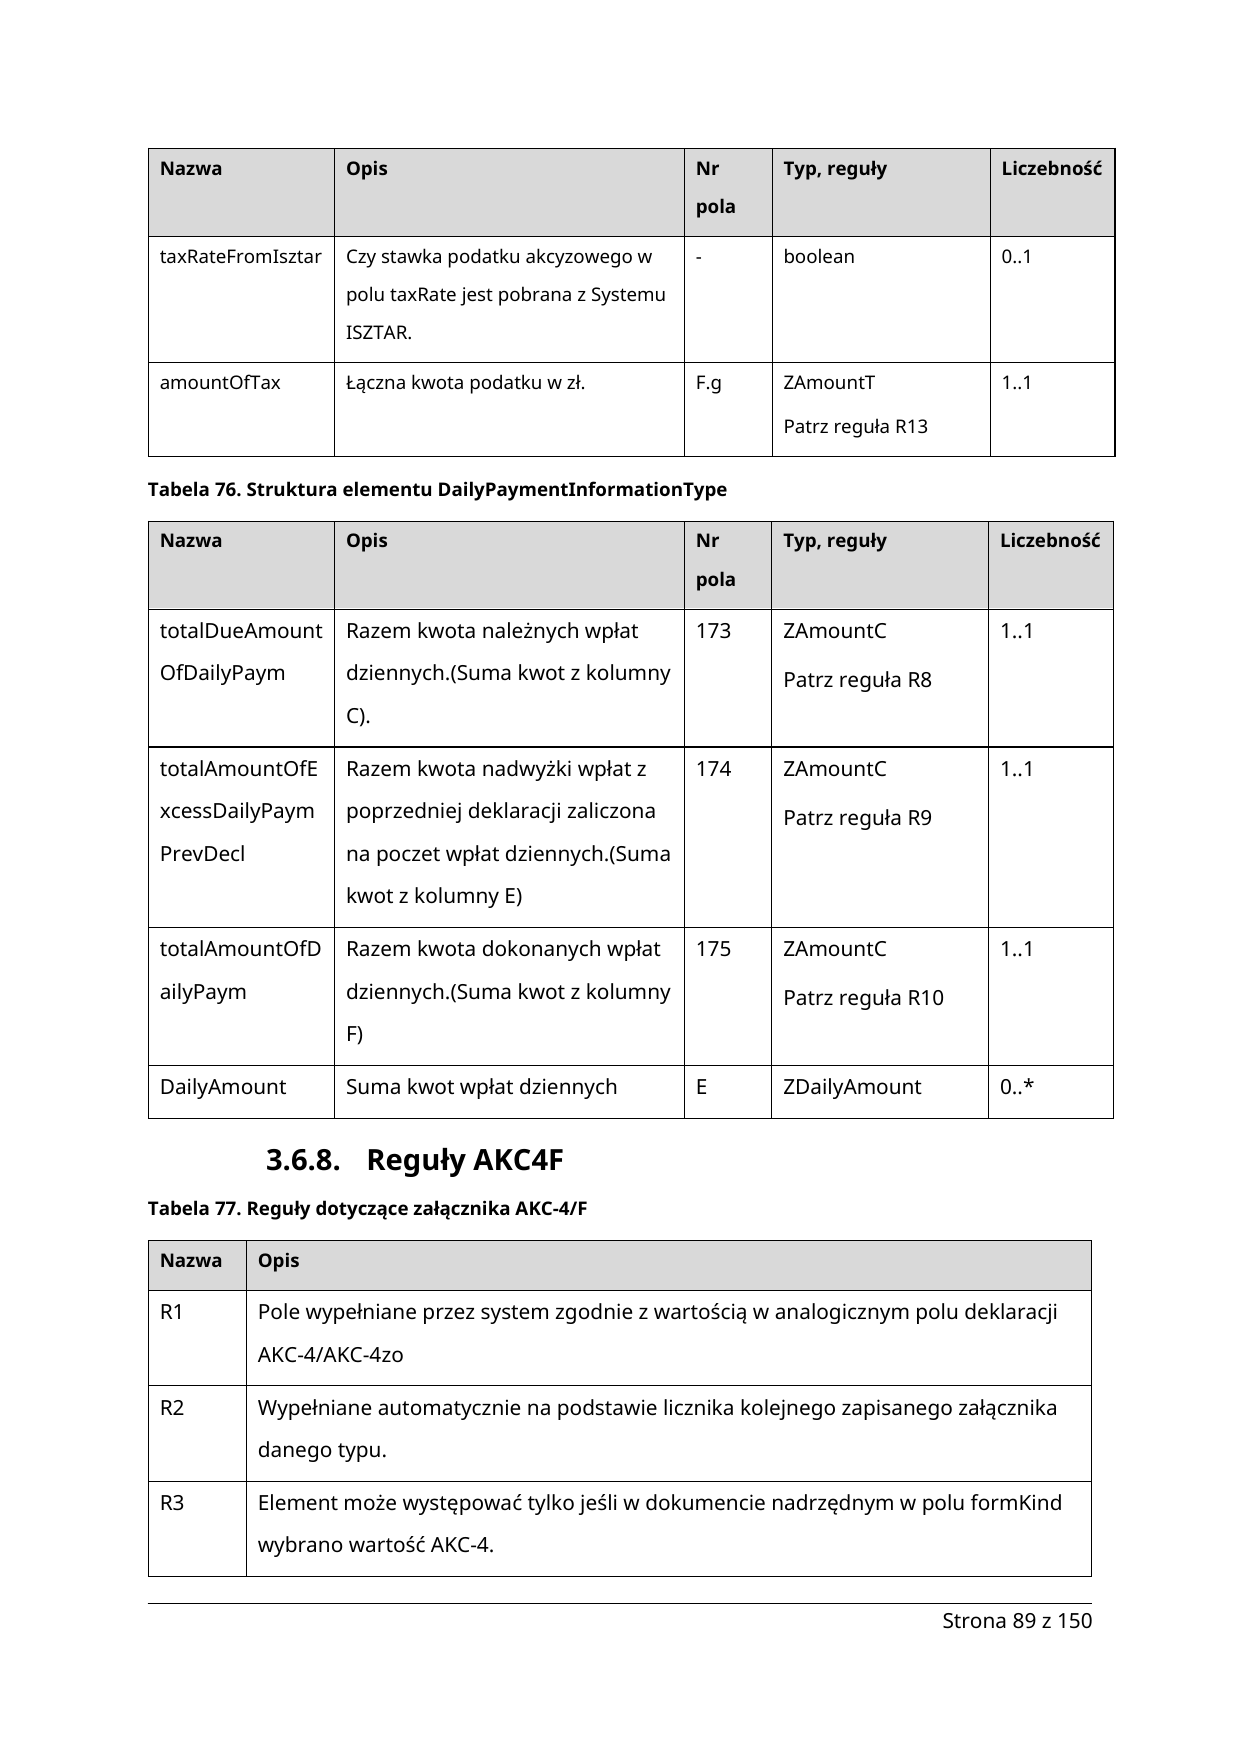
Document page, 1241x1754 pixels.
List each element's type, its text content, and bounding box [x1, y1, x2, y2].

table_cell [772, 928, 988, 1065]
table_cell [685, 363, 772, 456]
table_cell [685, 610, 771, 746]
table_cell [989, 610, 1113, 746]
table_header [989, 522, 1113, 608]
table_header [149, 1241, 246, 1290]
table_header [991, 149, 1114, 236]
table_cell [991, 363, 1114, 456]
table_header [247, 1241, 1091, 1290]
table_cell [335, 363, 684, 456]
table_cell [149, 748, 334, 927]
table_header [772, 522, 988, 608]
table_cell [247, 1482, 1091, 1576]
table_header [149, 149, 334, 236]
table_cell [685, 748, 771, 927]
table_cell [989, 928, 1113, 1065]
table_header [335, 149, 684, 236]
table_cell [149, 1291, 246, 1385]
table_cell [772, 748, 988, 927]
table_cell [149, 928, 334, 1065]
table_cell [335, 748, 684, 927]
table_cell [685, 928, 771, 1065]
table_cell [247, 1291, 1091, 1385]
subtitle Reguły AKC4F [266, 1144, 1092, 1177]
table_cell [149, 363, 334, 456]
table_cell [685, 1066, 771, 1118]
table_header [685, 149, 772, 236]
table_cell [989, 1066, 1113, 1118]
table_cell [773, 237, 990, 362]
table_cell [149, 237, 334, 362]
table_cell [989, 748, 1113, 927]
text Tabela 76. Struktura elementu DailyPaymentInformationType [148, 476, 1092, 502]
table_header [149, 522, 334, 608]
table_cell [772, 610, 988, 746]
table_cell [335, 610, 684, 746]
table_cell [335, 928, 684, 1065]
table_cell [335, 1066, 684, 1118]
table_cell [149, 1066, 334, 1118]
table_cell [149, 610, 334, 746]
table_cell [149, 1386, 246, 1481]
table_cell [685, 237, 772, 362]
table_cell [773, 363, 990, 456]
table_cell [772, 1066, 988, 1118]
text Tabela 77. Reguły dotyczące załącznika AKC-4/F [148, 1196, 1092, 1221]
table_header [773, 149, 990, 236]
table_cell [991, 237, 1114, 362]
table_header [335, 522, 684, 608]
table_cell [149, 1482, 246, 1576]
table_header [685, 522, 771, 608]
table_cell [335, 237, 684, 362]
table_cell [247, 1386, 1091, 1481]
